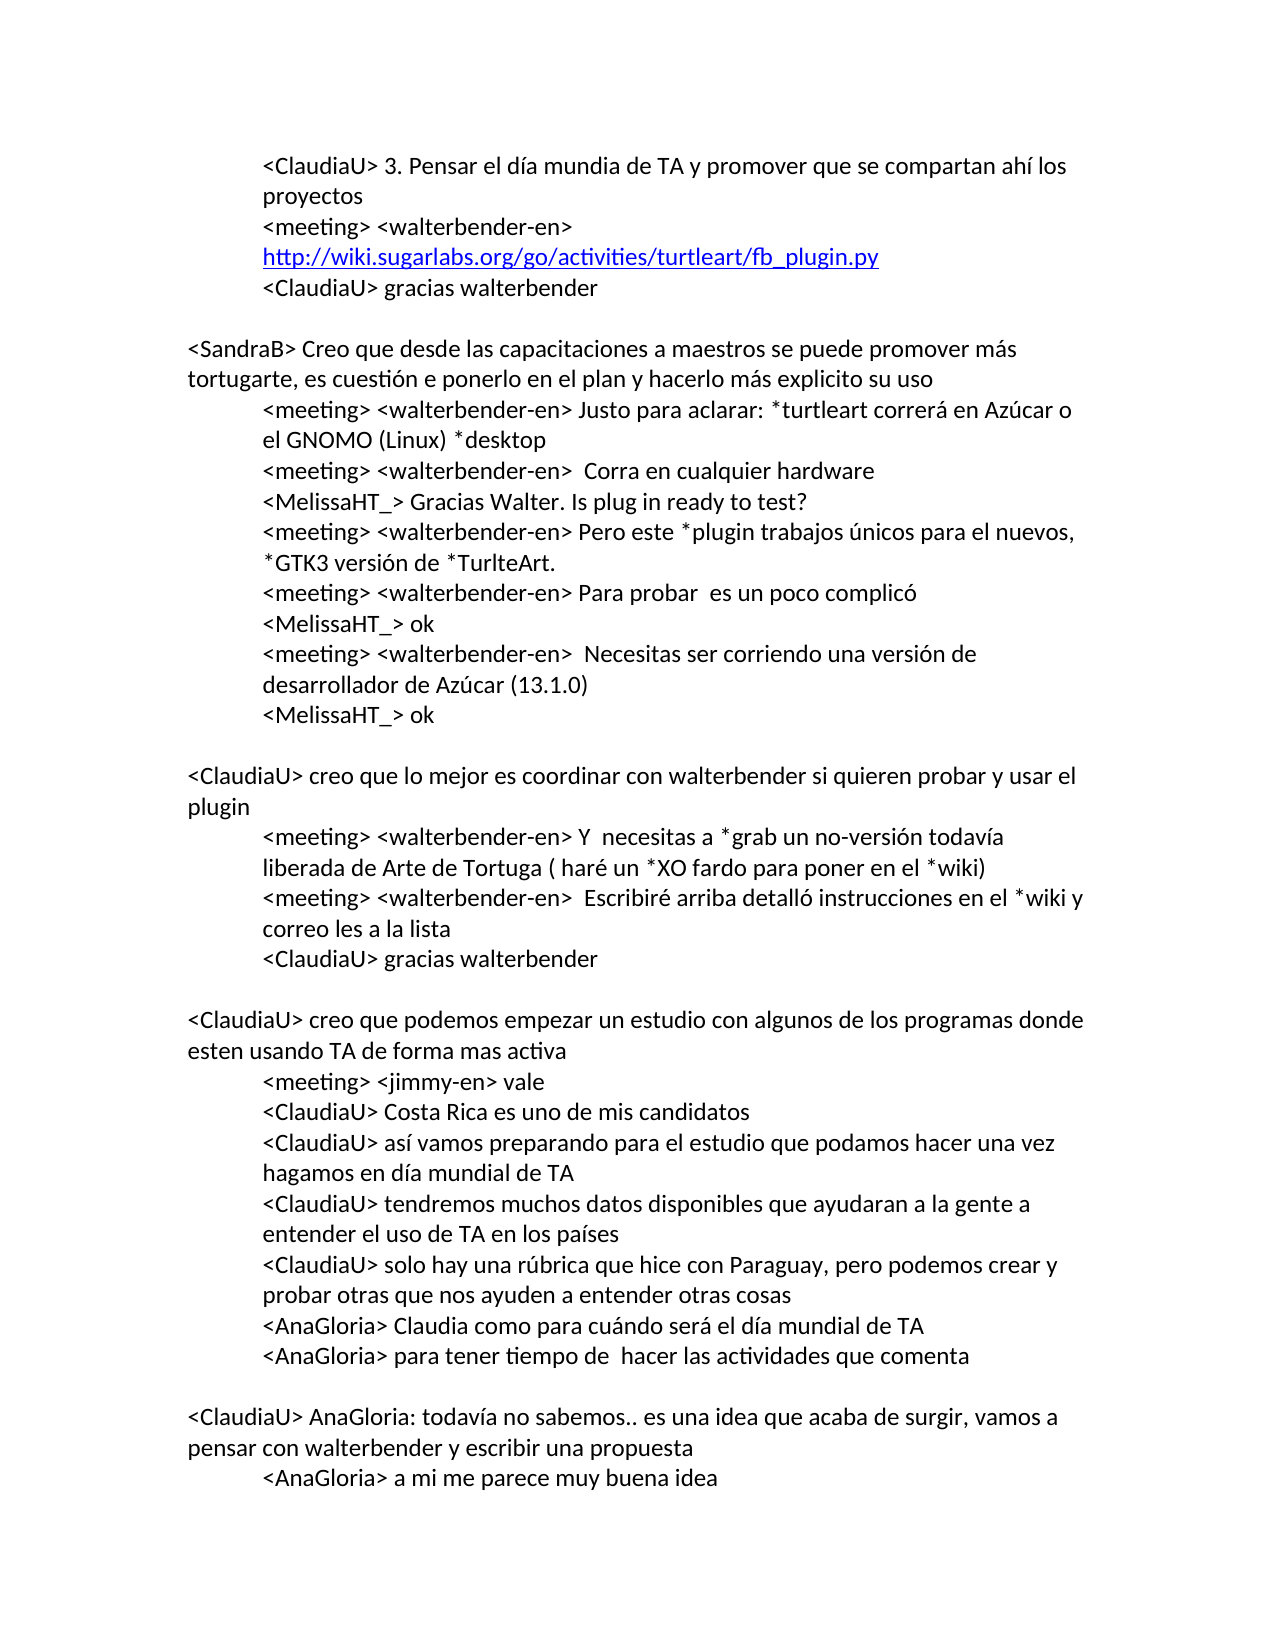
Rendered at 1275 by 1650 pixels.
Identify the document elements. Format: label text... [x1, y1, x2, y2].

text <meeting> <jimmy-en> vale [262, 1066, 1087, 1096]
text <AnaGloria> a mi me parece muy buena idea [187, 1462, 1087, 1493]
text <ClaudiaU> gracias walterbender [187, 943, 1087, 974]
text <meeting> <walterbender-en> http://wiki.sugarlabs.org/go/activities/turtleart/fb_plugin.py [262, 211, 1087, 272]
text <ClaudiaU> creo que podemos empezar un estudio con algunos de los programas donde esten usando TA de forma mas activa [187, 974, 1087, 1066]
text <ClaudiaU> así vamos preparando para el estudio que podamos hacer una vez hagamos en día mundial de TA [262, 1127, 1087, 1188]
text <MelissaHT_> Gracias Walter. Is plug in ready to test? [187, 486, 1087, 516]
text <SandraB> Creo que desde las capacitaciones a maestros se puede promover más tortugarte, es cuestión e ponerlo en el plan y hacerlo más explicito su uso [187, 333, 1087, 394]
text <ClaudiaU> gracias walterbender [262, 272, 1087, 303]
text <MelissaHT_> ok [187, 608, 1087, 638]
text <ClaudiaU> AnaGloria: todavía no sabemos.. es una idea que acaba de surgir, vamos a pensar con walterbender y escribir una propuesta [187, 1401, 1087, 1462]
text <ClaudiaU> tendremos muchos datos disponibles que ayudaran a la gente a entender el uso de TA en los países [262, 1188, 1087, 1249]
text <meeting> <walterbender-en> Corra en cualquier hardware [187, 455, 1087, 486]
text <ClaudiaU> 3. Pensar el día mundia de TA y promover que se compartan ahí los proyectos [262, 150, 1087, 211]
text <AnaGloria> para tener tiempo de hacer las actividades que comenta [187, 1340, 1087, 1371]
text <meeting> <walterbender-en> Necesitas ser corriendo una versión de desarrollador de Azúcar (13.1.0) [262, 638, 1087, 699]
text <ClaudiaU> creo que lo mejor es coordinar con walterbender si quieren probar y usar el plugin [187, 730, 1087, 821]
text <meeting> <walterbender-en> Justo para aclarar: *turtleart correrá en Azúcar o el GNOMO (Linux) *desktop [262, 394, 1087, 455]
text <meeting> <walterbender-en> Para probar es un poco complicó [187, 577, 1087, 608]
text <ClaudiaU> Costa Rica es uno de mis candidatos [262, 1096, 1087, 1127]
text <ClaudiaU> solo hay una rúbrica que hice con Paraguay, pero podemos crear y probar otras que nos ayuden a entender otras cosas [262, 1249, 1087, 1310]
text <meeting> <walterbender-en> Pero este *plugin trabajos únicos para el nuevos, *GTK3 versión de *TurlteArt. [262, 516, 1087, 577]
text <meeting> <walterbender-en> Y necesitas a *grab un no-versión todavía liberada de Arte de Tortuga ( haré un *XO fardo para poner en el *wiki) [262, 821, 1087, 882]
text <meeting> <walterbender-en> Escribiré arriba detalló instrucciones en el *wiki y correo les a la lista [262, 882, 1087, 943]
text <AnaGloria> Claudia como para cuándo será el día mundial de TA [187, 1310, 1087, 1340]
text <MelissaHT_> ok [187, 699, 1087, 730]
